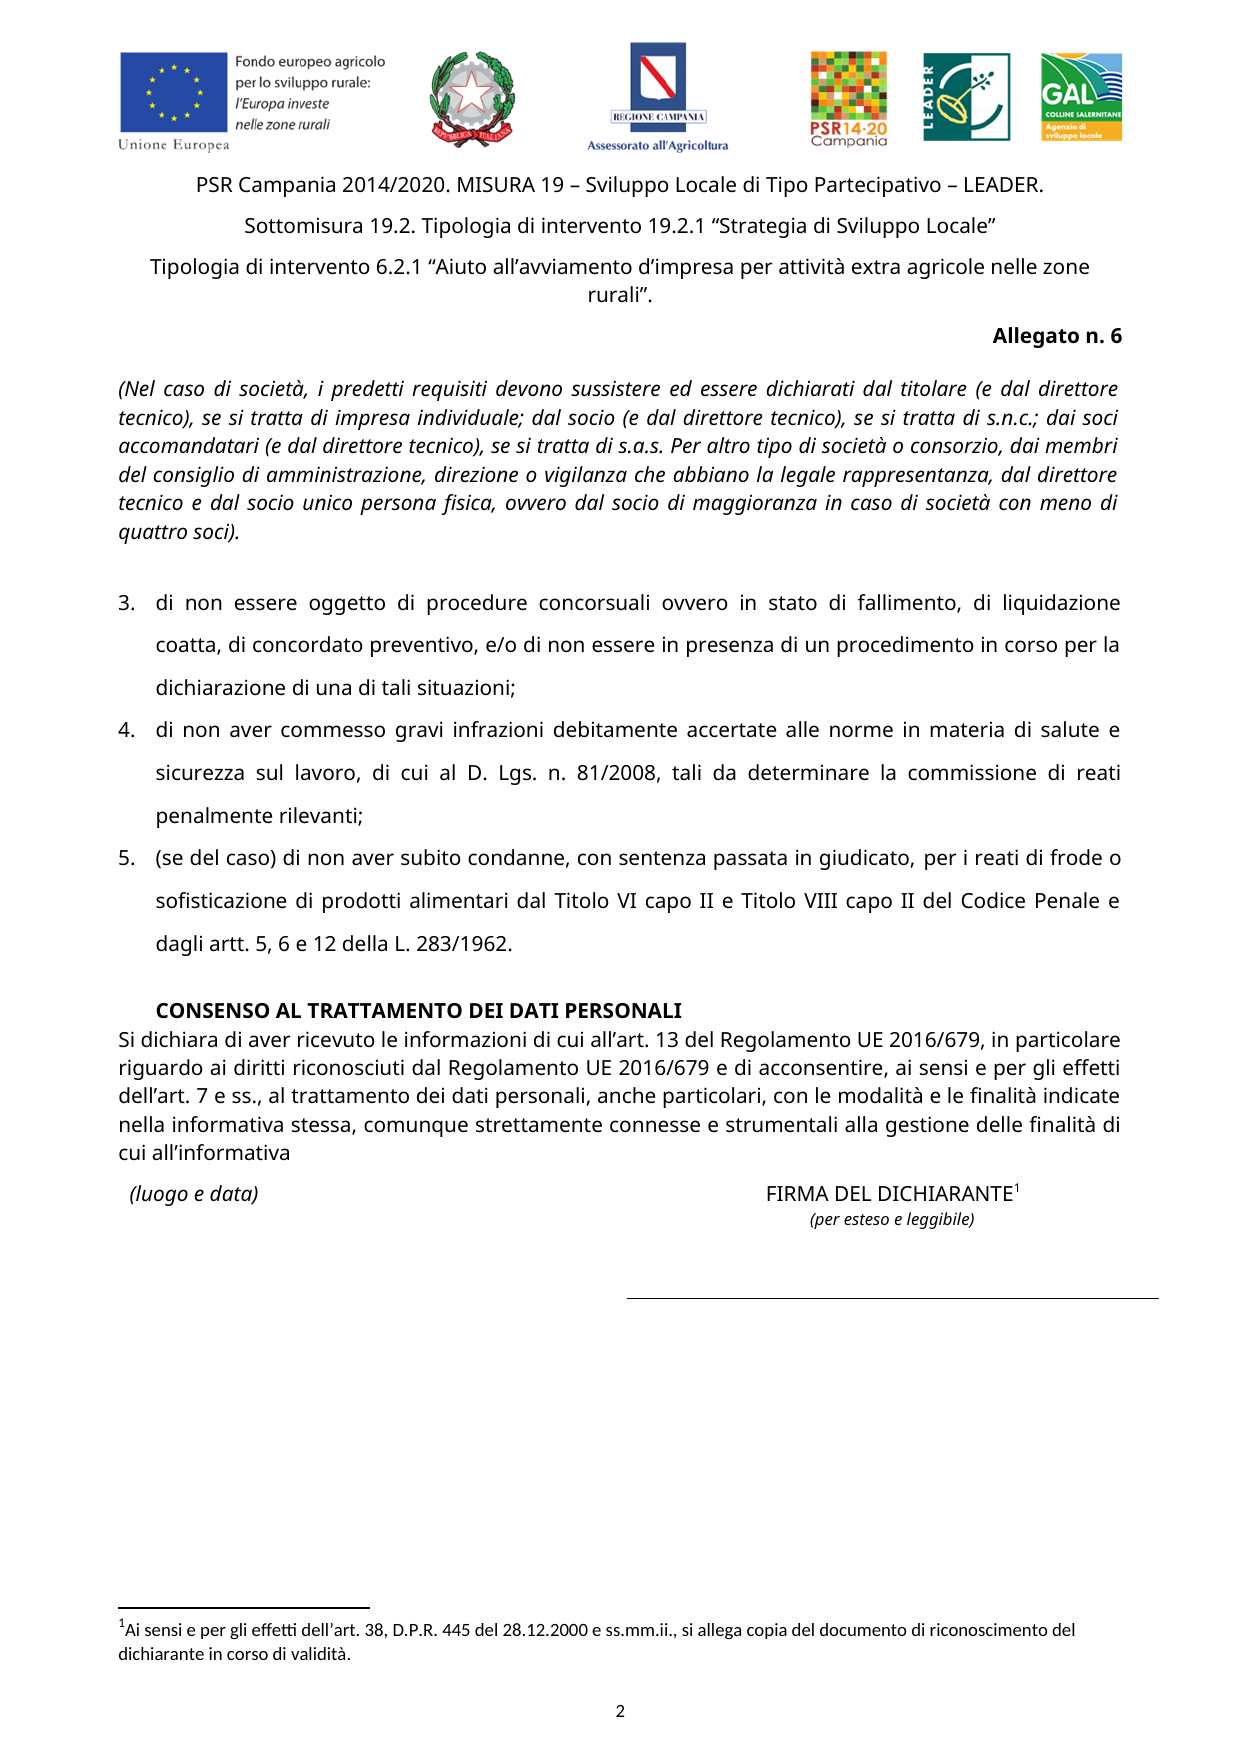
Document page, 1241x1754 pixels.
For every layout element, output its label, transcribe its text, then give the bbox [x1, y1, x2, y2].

table_header (luogo e data) [118, 1179, 627, 1297]
text Si dichiara di aver ricevuto le informazioni di cui all’art. 13 del Regolamento UE 2016/679, in particolare riguardo ai diritti riconosciuti dal Regolamento UE 2016/679 e di acconsentire, ai sensi e per gli effetti dell’art. 7 e ss., al trattamento dei dati personali, anche particolari, con le modalità e le finalità indicate nella informativa stessa, comunque strettamente connesse e strumentali alla gestione delle finalità di cui all’informativa [118, 1025, 1122, 1167]
list di non essere oggetto di procedure concorsuali ovvero in stato di fallimento, di liquidazione coatta, di concordato preventivo, e/o di non essere in presenza di un procedimento in corso per la dichiarazione di una di tali situazioni; [118, 588, 1122, 701]
table_header FIRMA DEL DICHIARANTE (per esteso e leggibile) [627, 1179, 1159, 1297]
list di non aver commesso gravi infrazioni debitamente accertate alle norme in materia di salute e sicurezza sul lavoro, di cui al D. Lgs. n. 81/2008, tali da determinare la commissione di reati penalmente rilevanti; [118, 716, 1122, 829]
text (Nel caso di società, i predetti requisiti devono sussistere ed essere dichiarati dal titolare (e dal direttore tecnico), se si tratta di impresa individuale; dal socio (e dal direttore tecnico), se si tratta di s.n.c.; dai soci accomandatari (e dal direttore tecnico), se si tratta di s.a.s. Per altro tipo di società o consorzio, dai membri del consiglio di amministrazione, direzione o vigilanza che abbiano la legale rappresentanza, dal direttore tecnico e dal socio unico persona fisica, ovvero dal socio di maggioranza in caso di società con meno di quattro soci). [118, 374, 1122, 545]
list (se del caso) di non aver subito condanne, con sentenza passata in giudicato, per i reati di frode o sofisticazione di prodotti alimentari dal Titolo VI capo II e Titolo VIII capo II del Codice Penale e dagli artt. 5, 6 e 12 della L. 283/1962. [118, 843, 1122, 957]
picture [118, 42, 1123, 158]
text CONSENSO AL TRATTAMENTO DEI DATI PERSONALI [155, 996, 1122, 1025]
